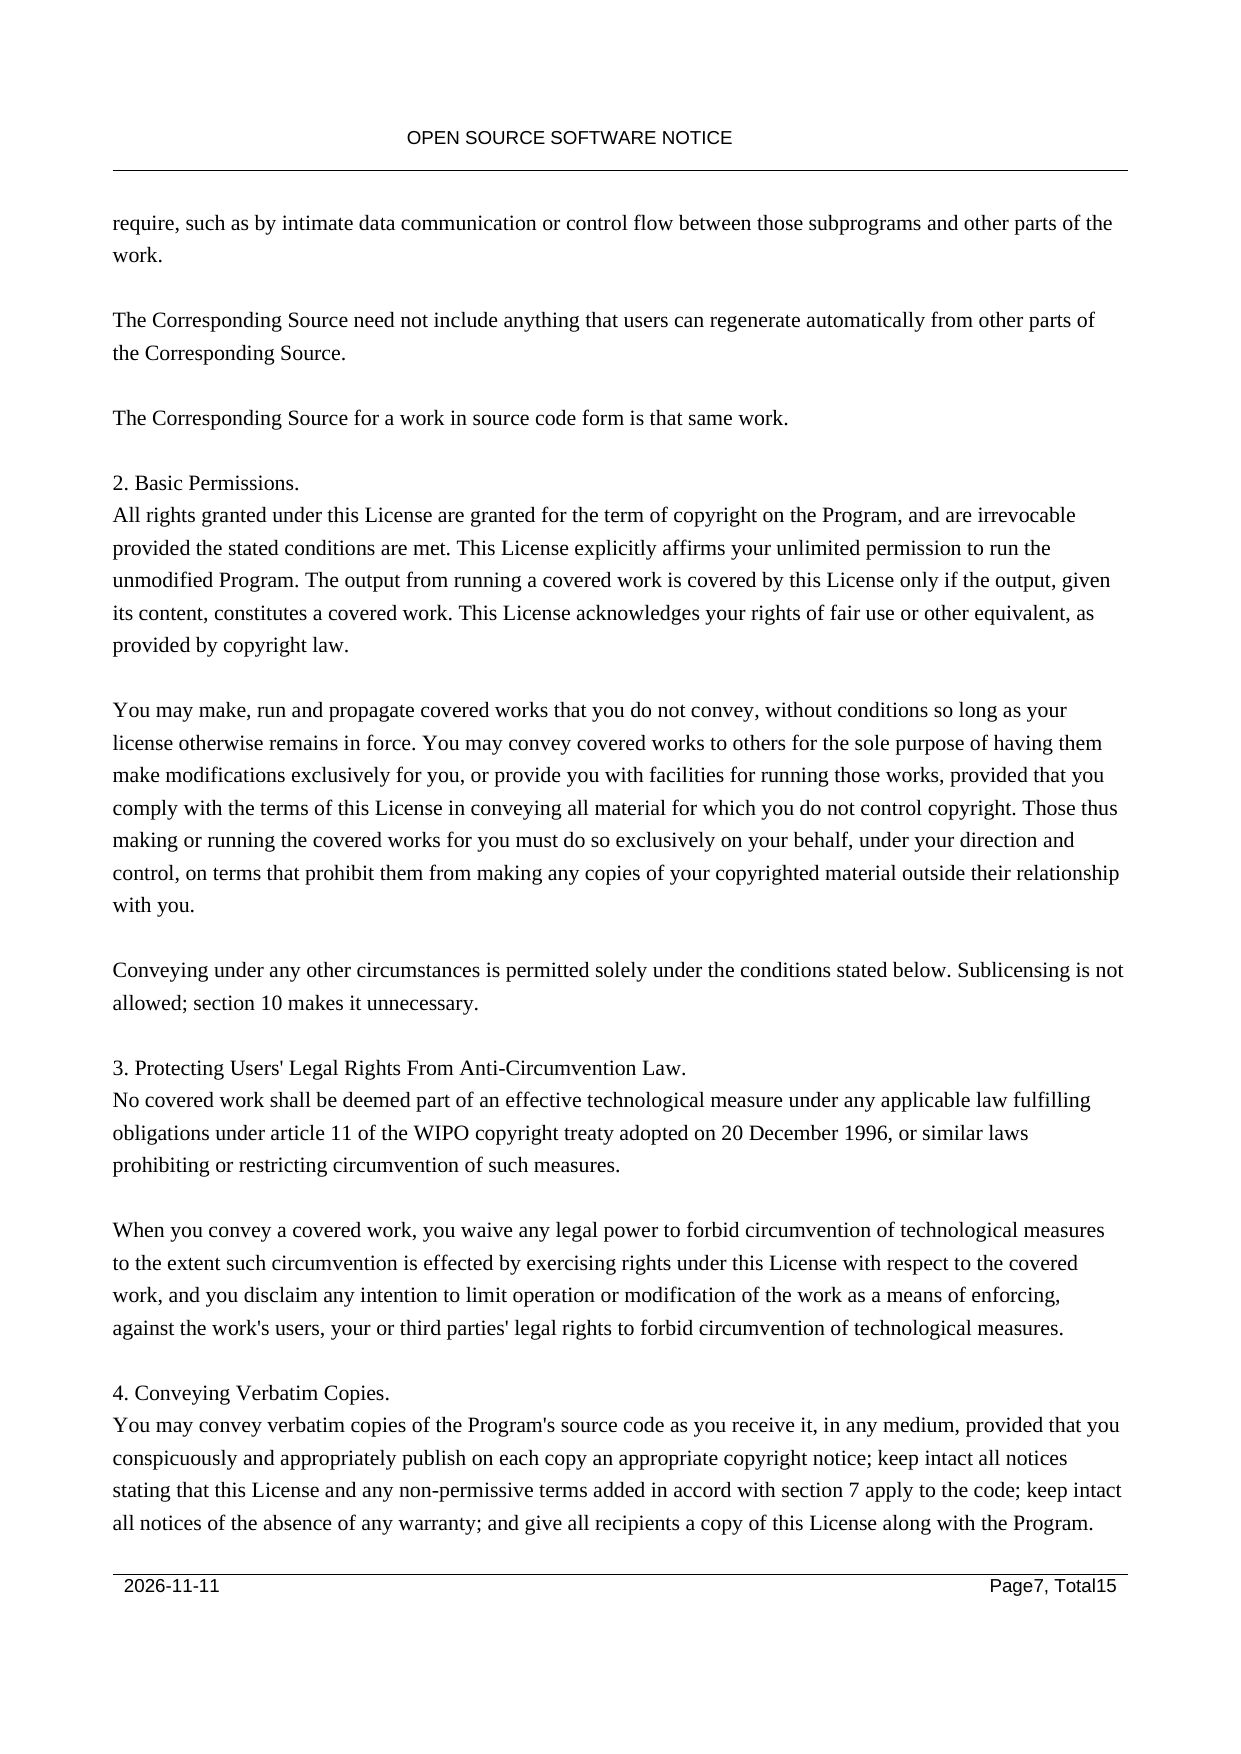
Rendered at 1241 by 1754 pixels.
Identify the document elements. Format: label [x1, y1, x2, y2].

text [112, 206, 1128, 1539]
